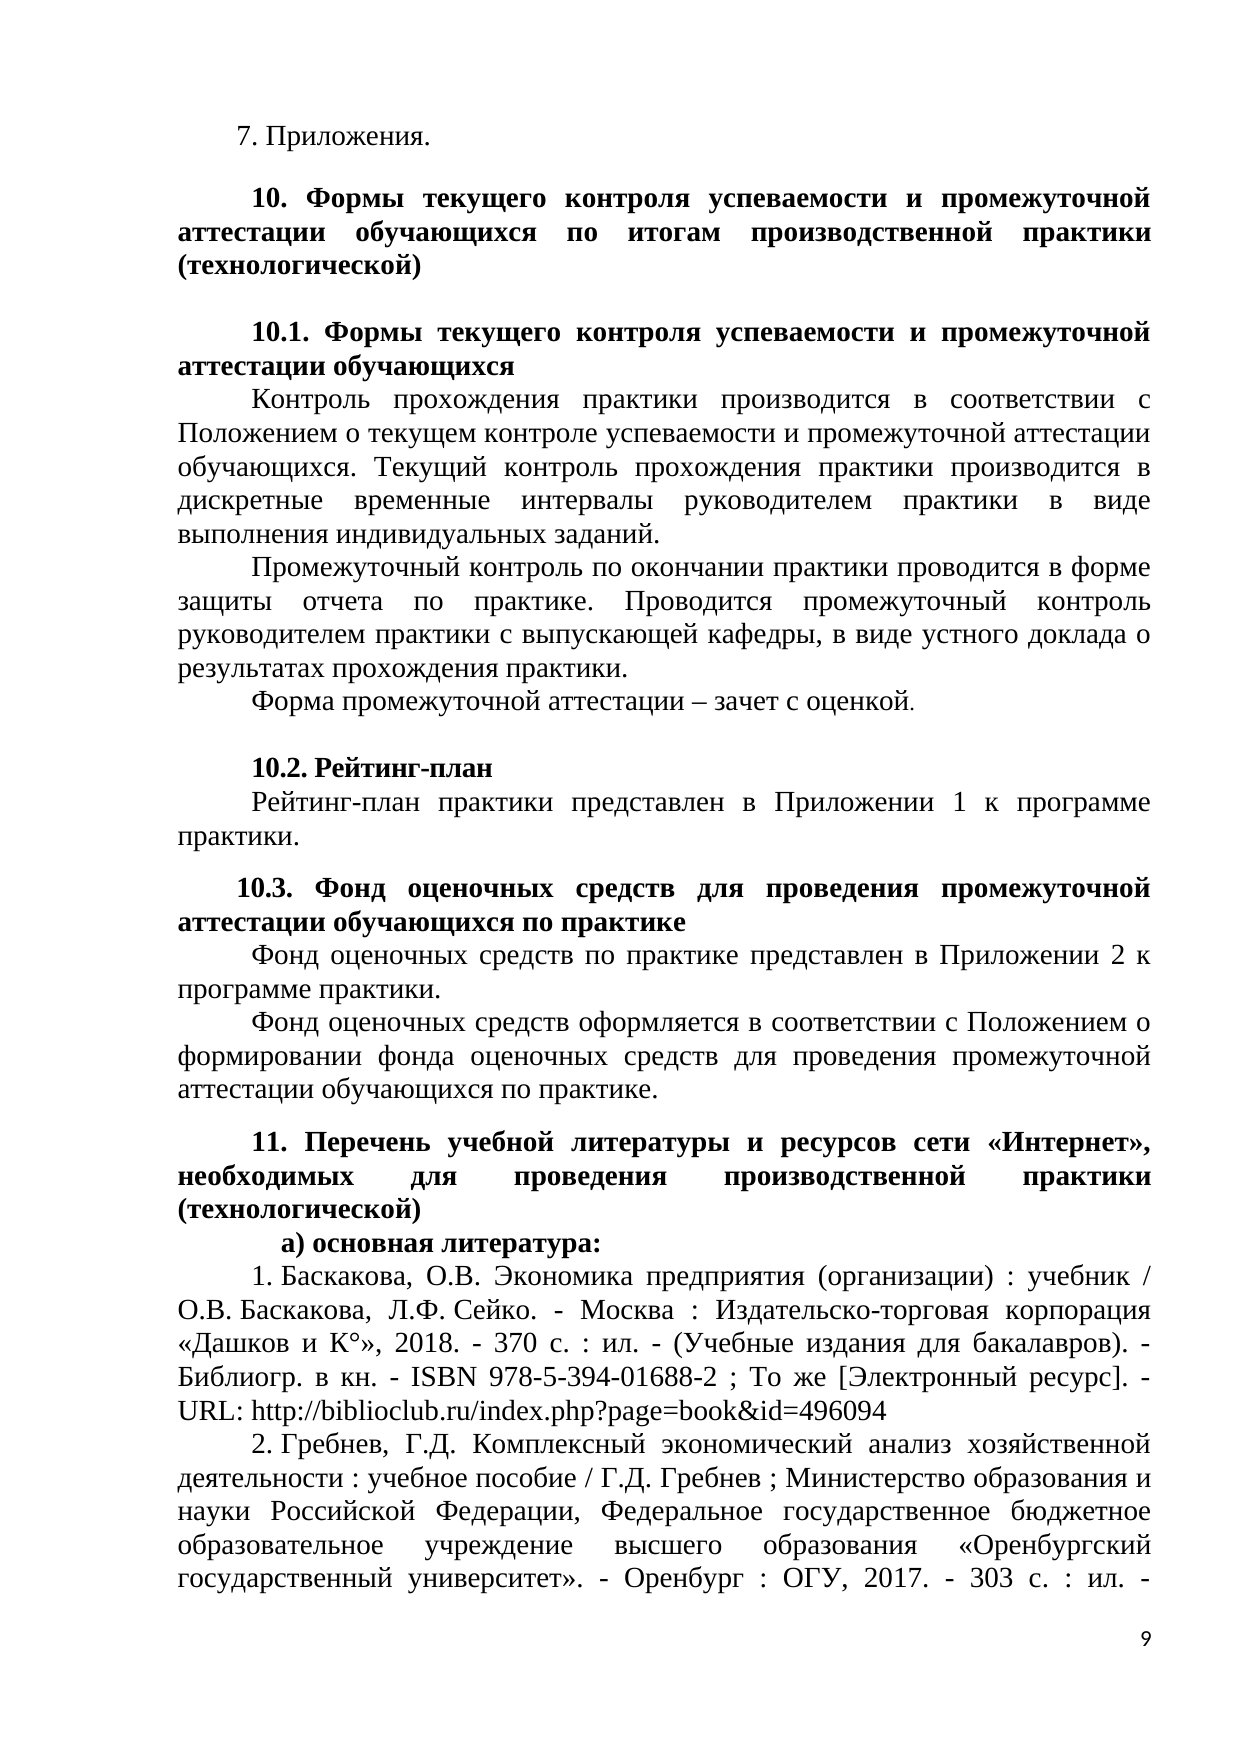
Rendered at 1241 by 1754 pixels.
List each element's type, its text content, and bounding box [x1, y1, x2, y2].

text Фонд оценочных средств оформляется в соответствии с Положением о формировании фонда оценочных средств для проведения промежуточной аттестации обучающихся по практике. [177, 1004, 1152, 1105]
text 10. Формы текущего контроля успеваемости и промежуточной аттестации обучающихся по итогам производственной практики (технологической) [177, 180, 1152, 281]
text Контроль прохождения практики производится в соответствии с Положением о текущем контроле успеваемости и промежуточной аттестации обучающихся. Текущий контроль прохождения практики производится в дискретные временные интервалы руководителем практики в виде выполнения индивидуальных заданий. [177, 382, 1152, 549]
list Баскакова, О.В. Экономика предприятия (организации) : учебник / О.В. Баскакова, Л.Ф. Сейко. - Москва : Издательско-торговая корпорация «Дашков и К°», 2018. - 370 с. : ил. - (Учебные издания для бакалавров). - Библиогр. в кн. - ISBN 978-5-394-01688-2 ; То же [Электронный ресурс]. - URL: http://biblioclub.ru/index.php?page=book&id=496094 [177, 1258, 1152, 1426]
text 7. Приложения. [177, 118, 1152, 152]
text 10.2. Рейтинг-план [177, 751, 1152, 784]
text 11. Перечень учебной литературы и ресурсов сети «Интернет», необходимых для проведения производственной практики (технологической) [177, 1124, 1152, 1225]
text 10.1. Формы текущего контроля успеваемости и промежуточной аттестации обучающихся [177, 314, 1152, 382]
text 10.3. Фонд оценочных средств для проведения промежуточной аттестации обучающихся по практике [177, 870, 1152, 937]
text Фонд оценочных средств по практике представлен в Приложении 2 к программе практики. [177, 937, 1152, 1004]
text Промежуточный контроль по окончании практики проводится в форме защиты отчета по практике. Проводится промежуточный контроль руководителем практики с выпускающей кафедры, в виде устного доклада о результатах прохождения практики. [177, 549, 1152, 683]
text Форма промежуточной аттестации – зачет с оценкой. [177, 683, 1152, 717]
text Рейтинг-план практики представлен в Приложении 1 к программе практики. [177, 784, 1152, 851]
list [177, 1426, 1152, 1594]
text а) основная литература: [207, 1225, 1152, 1258]
